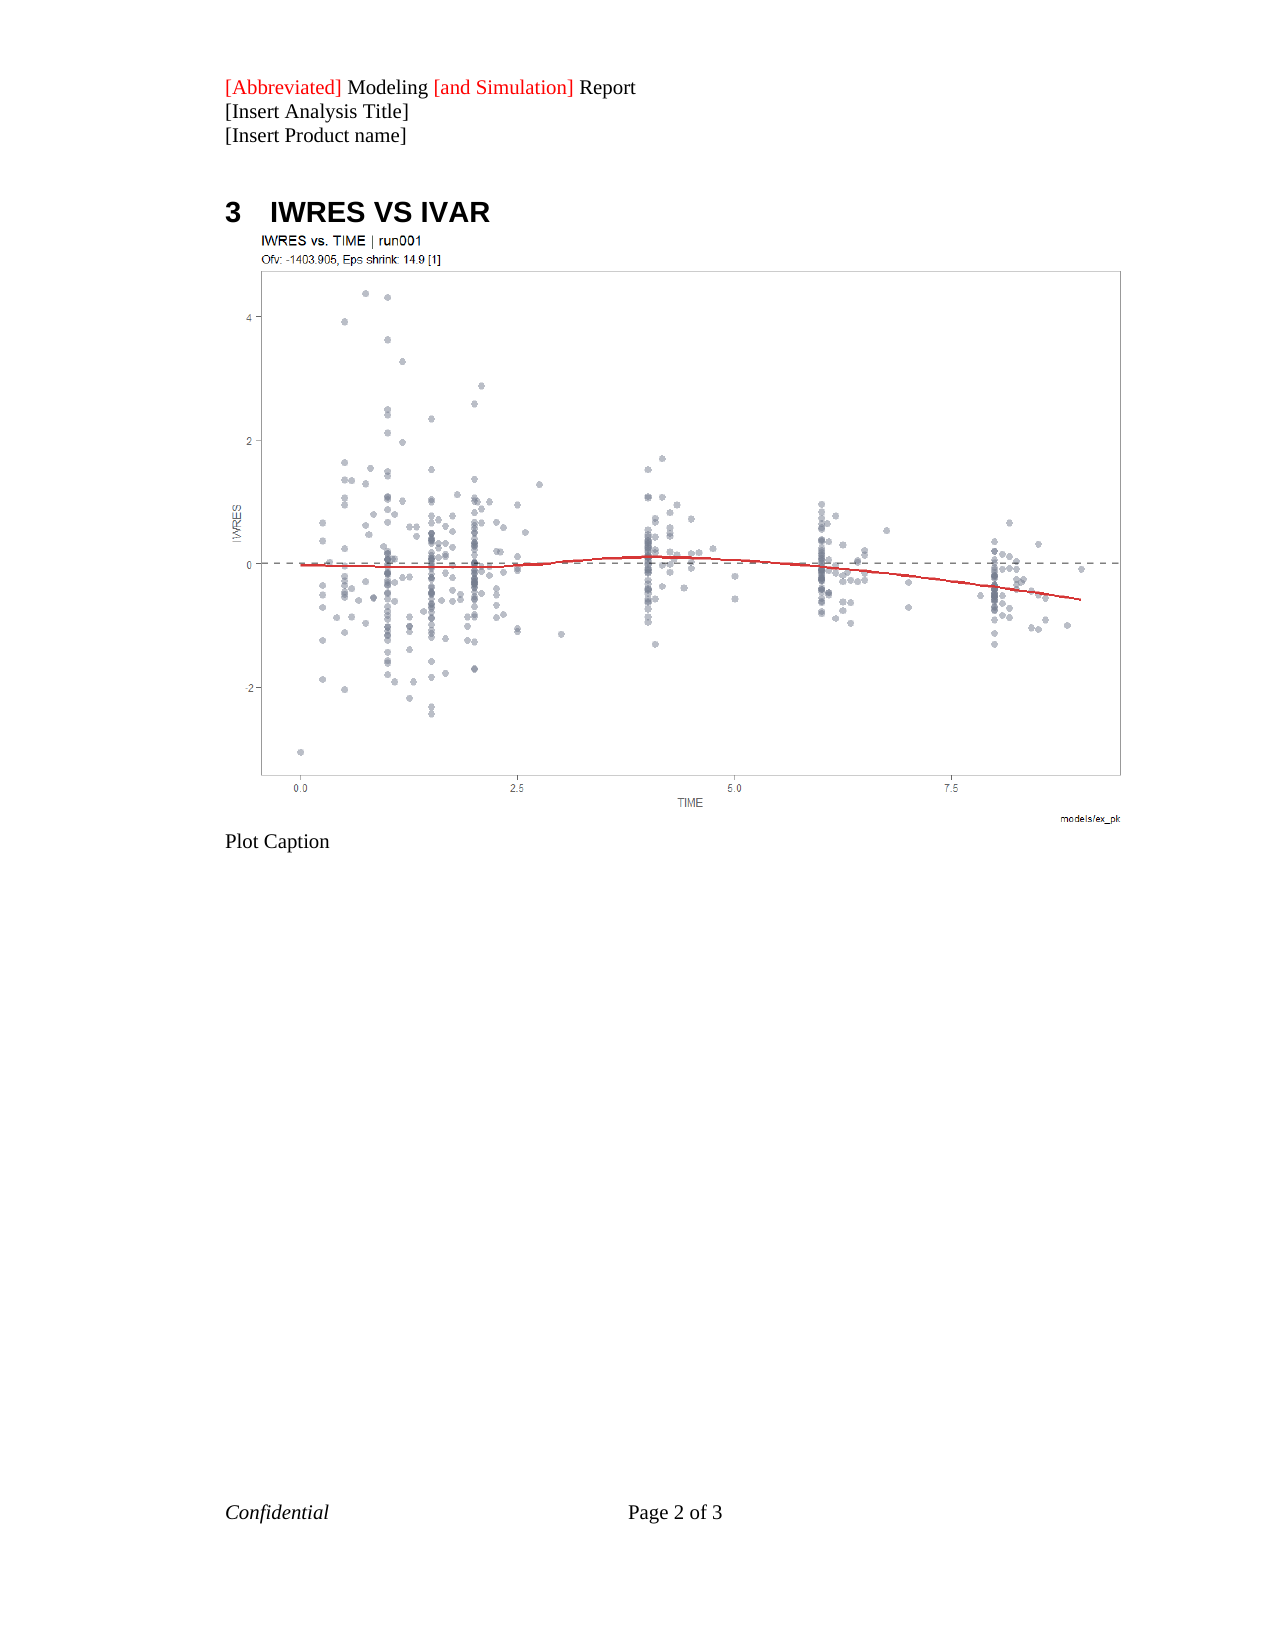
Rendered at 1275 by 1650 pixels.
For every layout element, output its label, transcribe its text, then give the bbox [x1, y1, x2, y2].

subtitle IWRES vs IVAR [225, 195, 1125, 228]
text Plot Caption [225, 829, 1125, 853]
picture [225, 228, 1125, 829]
